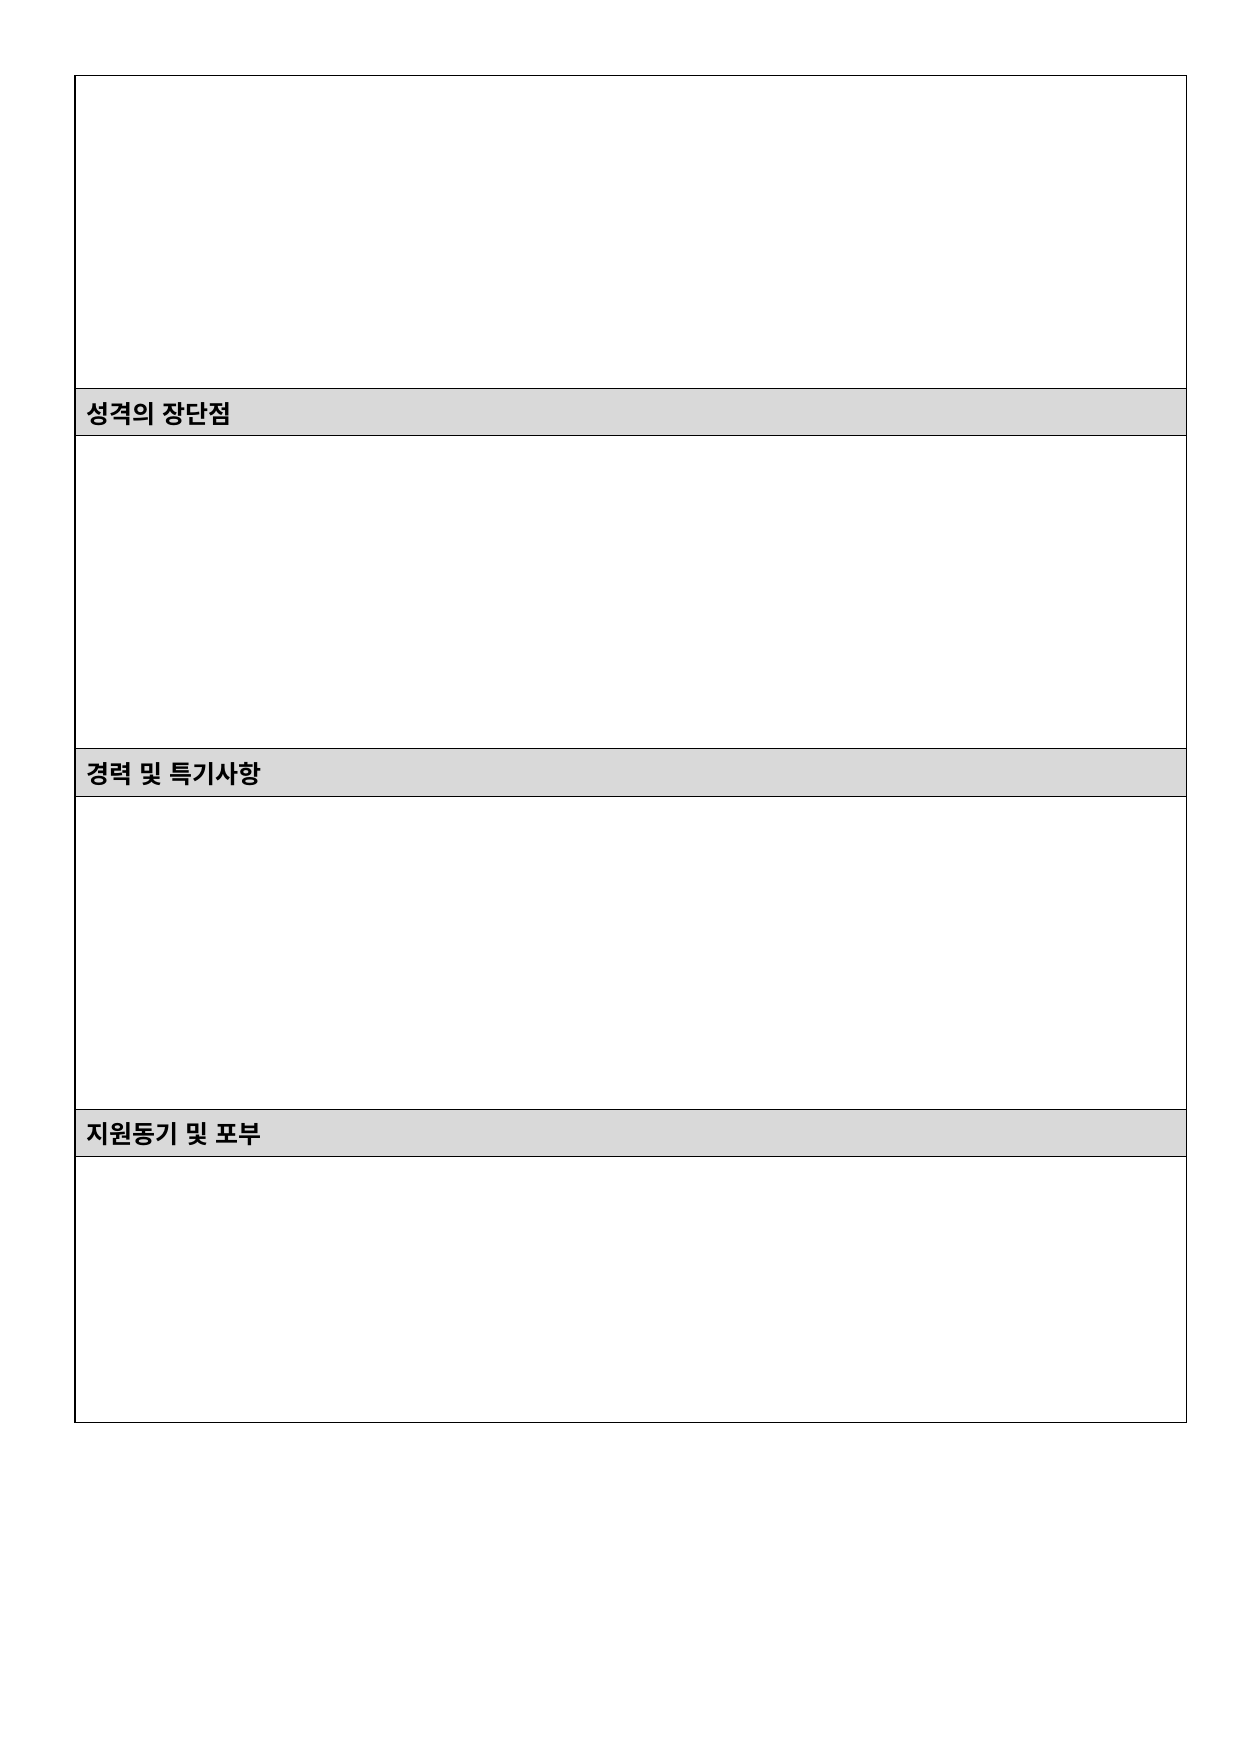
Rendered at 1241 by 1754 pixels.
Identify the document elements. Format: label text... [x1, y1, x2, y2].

table_cell 경력 및 특기사항 [76, 749, 1186, 796]
table_cell [76, 436, 1186, 748]
table_cell 지원동기 및 포부 [76, 1110, 1186, 1156]
table_cell [76, 1157, 1186, 1422]
table_cell [76, 76, 1186, 388]
table_cell 성격의 장단점 [76, 389, 1186, 435]
table_cell [76, 797, 1186, 1109]
